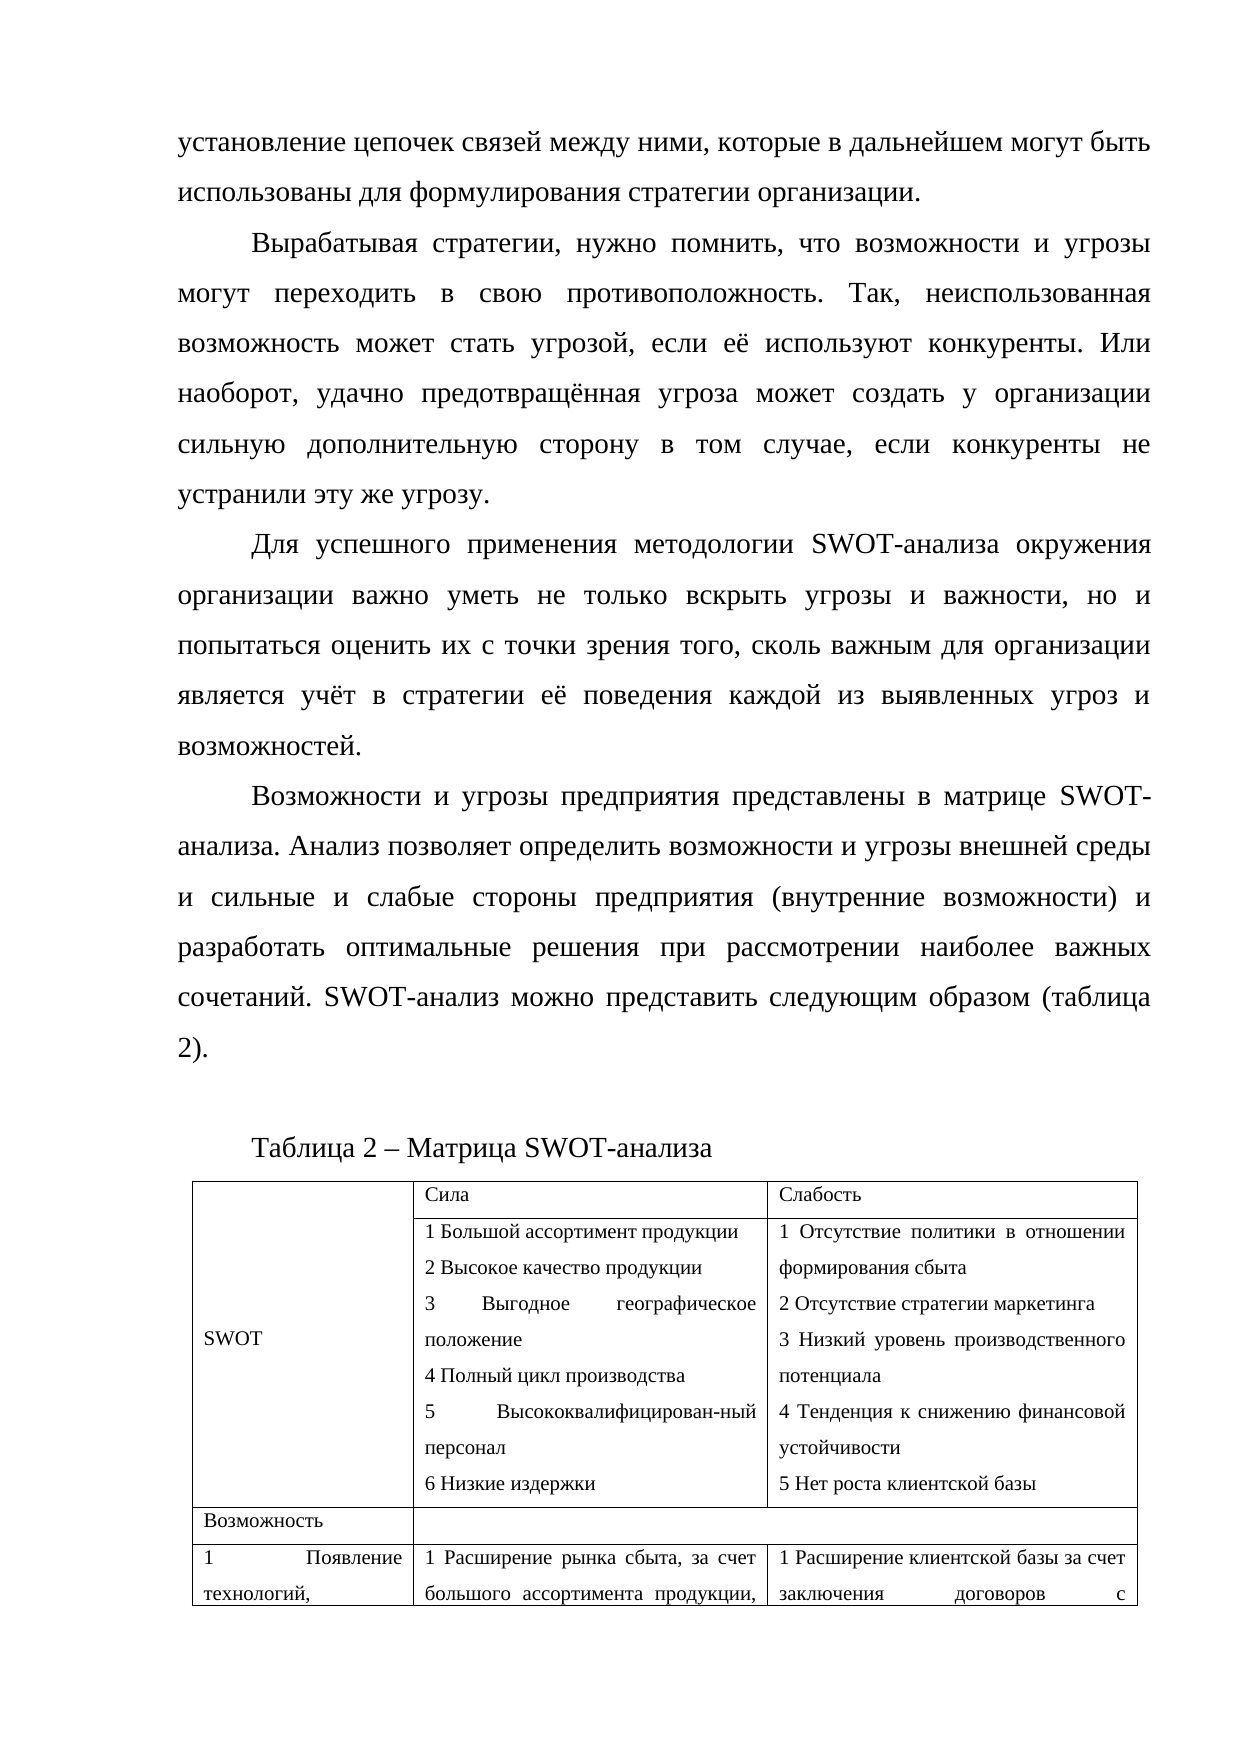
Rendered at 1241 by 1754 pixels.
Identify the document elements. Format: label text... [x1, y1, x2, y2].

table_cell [768, 1545, 1137, 1605]
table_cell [193, 1545, 413, 1605]
table_cell 1 Большой ассортимент продукции 2 Высокое качество продукции 3 Выгодное географическое положение 4 Полный цикл производства 5 Высококвалифицирован-ный персонал 6 Низкие издержки [414, 1219, 767, 1507]
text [177, 124, 1152, 208]
table_header Сила [414, 1182, 767, 1218]
text Возможности и угрозы предприятия представлены в матрице SWOT- анализа. Анализ позволяет определить возможности и угрозы внешней среды и сильные и слабые стороны предприятия (внутренние возможности) и разработать оптимальные решения при рассмотрении наиболее важных сочетаний. SWOT-анализ можно представить следующим образом (таблица 2). [177, 778, 1152, 1063]
table_cell [414, 1508, 1137, 1544]
table_header SWOT [193, 1182, 413, 1507]
text Таблица 2 – Матрица SWOT-анализа [177, 1130, 1152, 1164]
table_cell 1 Отсутствие политики в отношении формирования сбыта 2 Отсутствие стратегии маркетинга 3 Низкий уровень производственного потенциала 4 Тенденция к снижению финансовой устойчивости 5 Нет роста клиентской базы [768, 1219, 1137, 1507]
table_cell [414, 1545, 767, 1605]
text Для успешного применения методологии SWOT-анализа окружения организации важно уметь не только вскрыть угрозы и важности, но и попытаться оценить их с точки зрения того, сколь важным для организации является учёт в стратегии её поведения каждой из выявленных угроз и возможностей. [177, 527, 1152, 761]
table_cell Возможность [193, 1508, 413, 1544]
table_header Слабость [768, 1182, 1137, 1218]
text Вырабатывая стратегии, нужно помнить, что возможности и угрозы могут переходить в свою противоположность. Так, неиспользованная возможность может стать угрозой, если её используют конкуренты. Или наоборот, удачно предотвращённая угроза может создать у организации сильную дополнительную сторону в том случае, если конкуренты не устранили эту же угрозу. [177, 225, 1152, 510]
